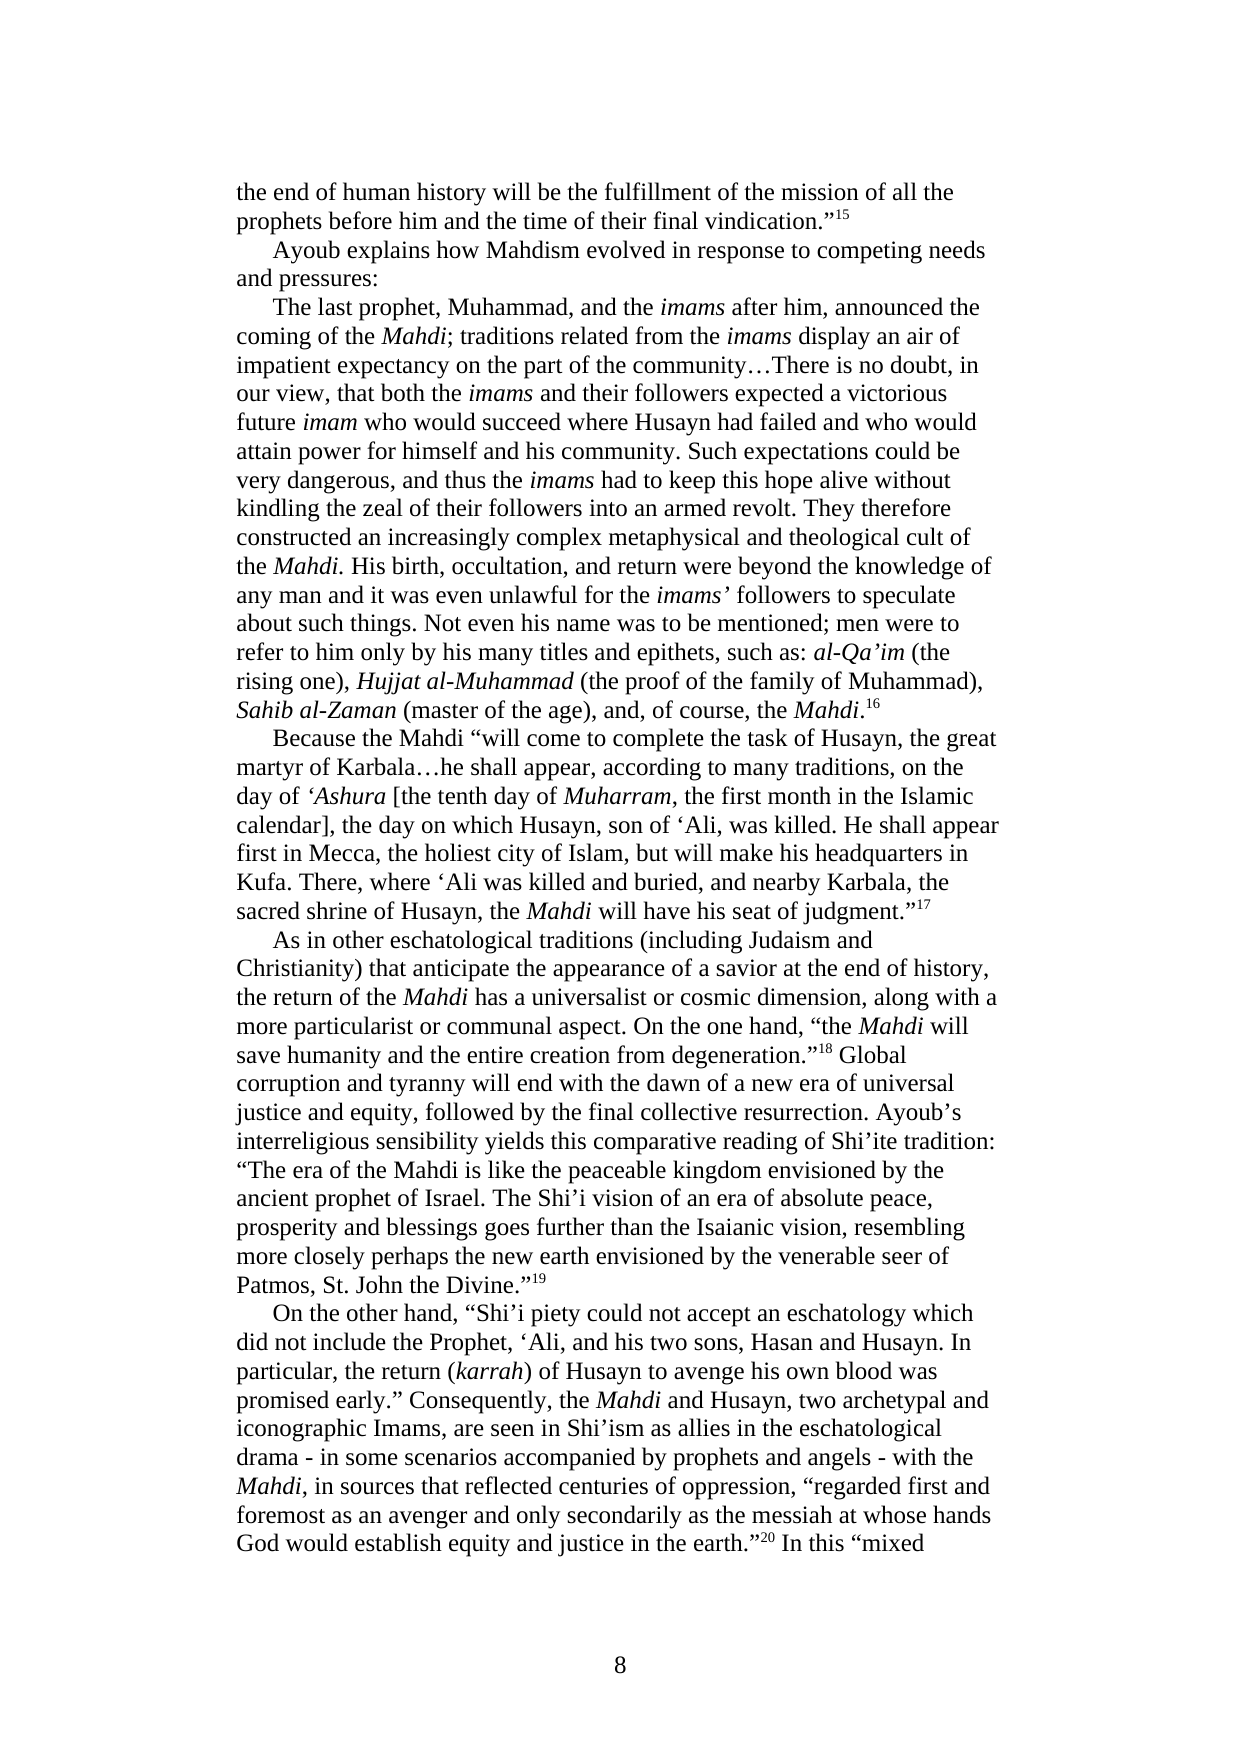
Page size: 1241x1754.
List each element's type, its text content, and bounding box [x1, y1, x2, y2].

text As in other eschatological traditions (including Judaism and Christianity) that anticipate the appearance of a savior at the end of history, the return of the Mahdi has a universalist or cosmic dimension, along with a more particularist or communal aspect. On the one hand, “the Mahdi will save humanity and the entire creation from degeneration.” Global corruption and tyranny will end with the dawn of a new era of universal justice and equity, followed by the final collective resurrection. Ayoub’s interreligious sensibility yields this comparative reading of Shi’ite tradition: “The era of the Mahdi is like the peaceable kingdom envisioned by the ancient prophet of Israel. The Shi’i vision of an era of absolute peace, prosperity and blessings goes further than the Isaianic vision, resembling more closely perhaps the new earth envisioned by the venerable seer of Patmos, St. John the Divine.” [236, 925, 1004, 1298]
text The last prophet, Muhammad, and the imams after him, announced the coming of the Mahdi; traditions related from the imams display an air of impatient expectancy on the part of the community…There is no doubt, in our view, that both the imams and their followers expected a victorious future imam who would succeed where Husayn had failed and who would attain power for himself and his community. Such expectations could be very dangerous, and thus the imams had to keep this hope alive without kindling the zeal of their followers into an armed revolt. They therefore constructed an increasingly complex metaphysical and theological cult of the Mahdi. His birth, occultation, and return were beyond the knowledge of any man and it was even unlawful for the imams’ followers to speculate about such things. Not even his name was to be mentioned; men were to refer to him only by his many titles and epithets, such as: al-Qa’im (the rising one), Hujjat al-Muhammad (the proof of the family of Muhammad), Sahib al-Zaman (master of the age), and, of course, the Mahdi. [236, 292, 1004, 723]
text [236, 177, 1004, 235]
text Ayoub explains how Mahdism evolved in response to competing needs and pressures: [236, 235, 1004, 292]
text Because the Mahdi “will come to complete the task of Husayn, the great martyr of …he shall appear, according to many traditions, on the day of ‘Ashura [the tenth day of Muharram, the first month in the Islamic calendar], the day on which Husayn, son of ‘Ali, was killed. He shall appear first in Mecca, the holiest city of Islam, but will make his headquarters in Kufa. There, where ‘Ali was killed and buried, and nearby Karbala, the sacred shrine of Husayn, the Mahdi will have his seat of judgment.” [236, 723, 1004, 925]
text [236, 1298, 1004, 1557]
